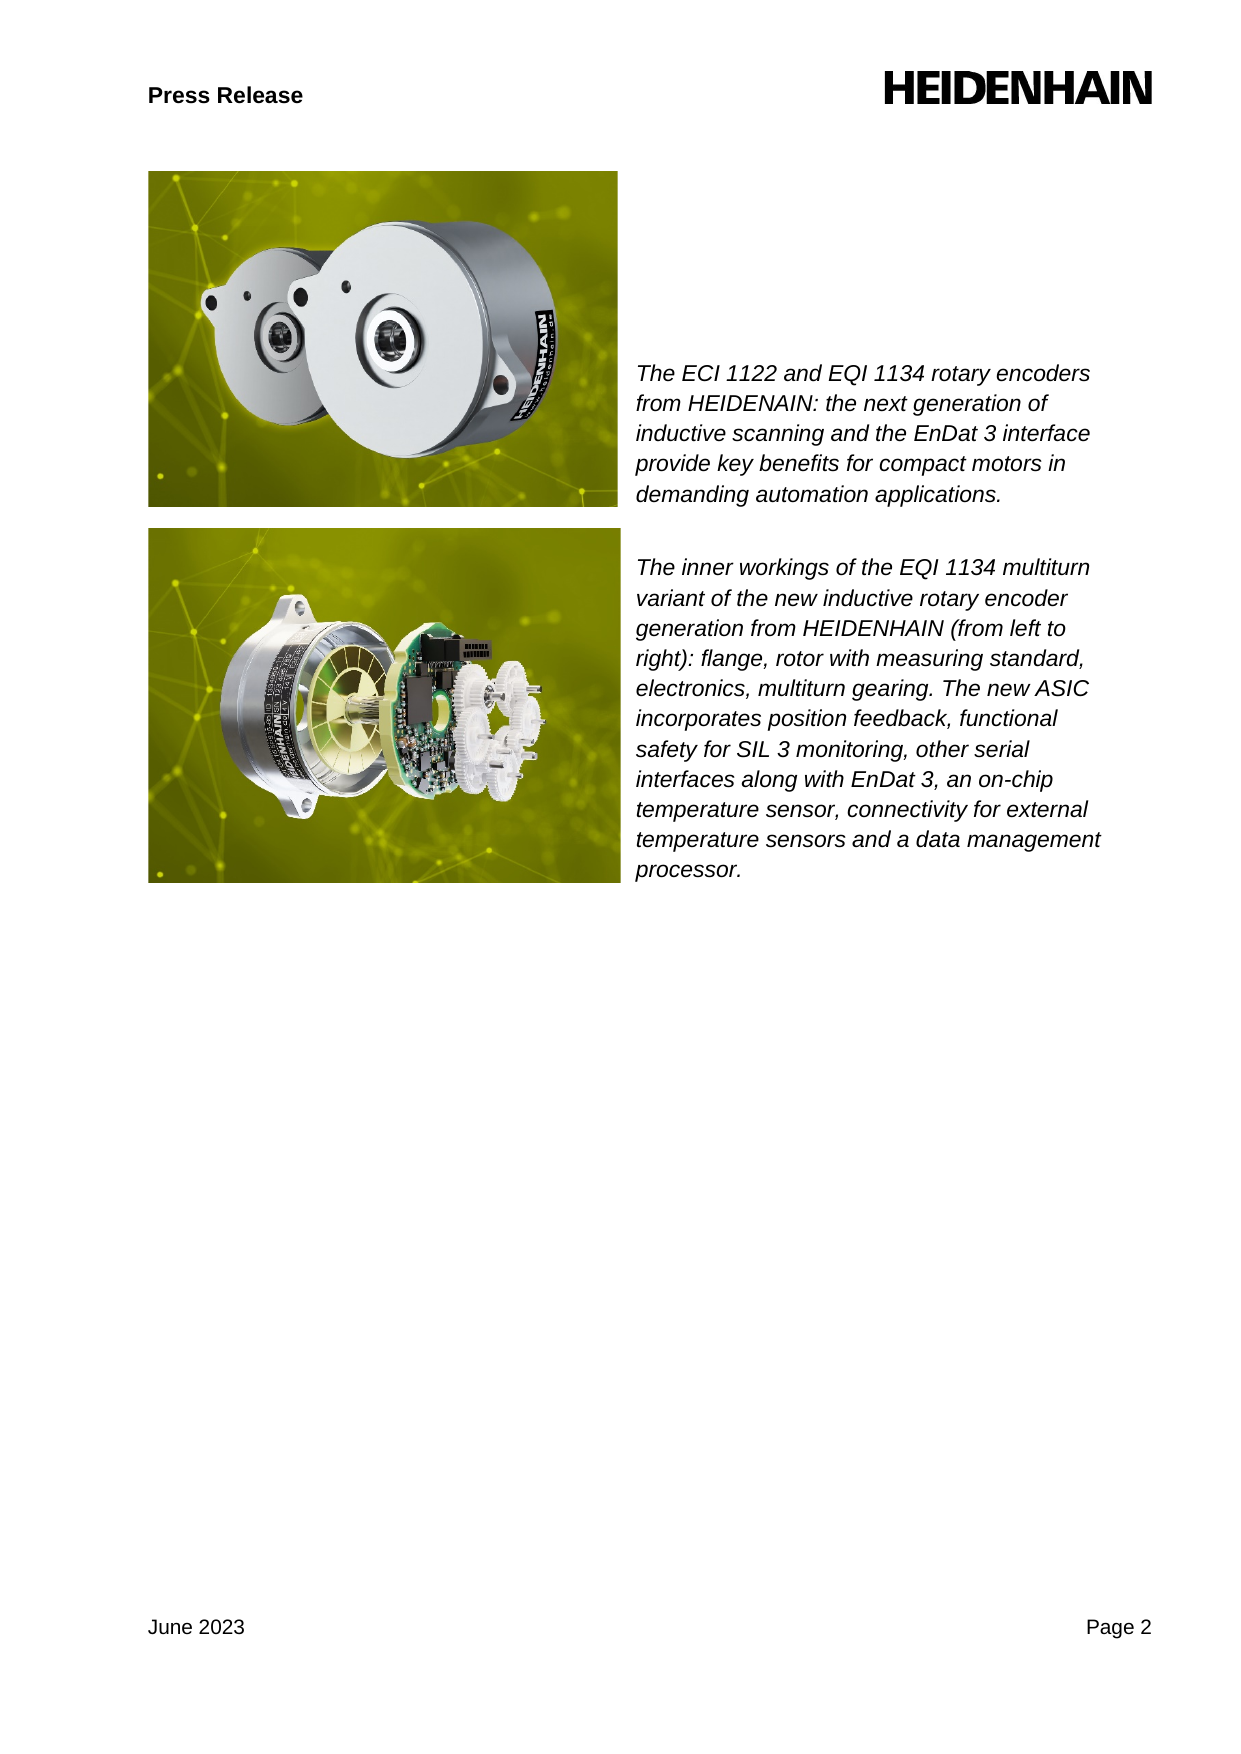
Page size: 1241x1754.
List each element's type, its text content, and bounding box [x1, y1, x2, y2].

table_cell The inner workings of the EQI 1134 multiturn variant of the new inductive rotary encoder generation from HEIDENHAIN (from left to right): flange, rotor with measuring standard, electronics, multiturn gearing. The new ASIC incorporates position feedback, functional safety for SIL 3 monitoring, other serial interfaces along with EnDat 3, an on-chip temperature sensor, connectivity for external temperature sensors and a data management processor. [635, 520, 1122, 896]
picture [884, 71, 1152, 104]
table_header [148, 163, 635, 519]
table_header The ECI 1122 and EQI 1134 rotary encoders from HEIDENAIN: the next generation of inductive scanning and the EnDat 3 interface provide key benefits for compact motors in demanding automation applications. [635, 163, 1122, 519]
table_cell [148, 520, 635, 896]
picture [148, 171, 618, 507]
picture [148, 528, 621, 883]
